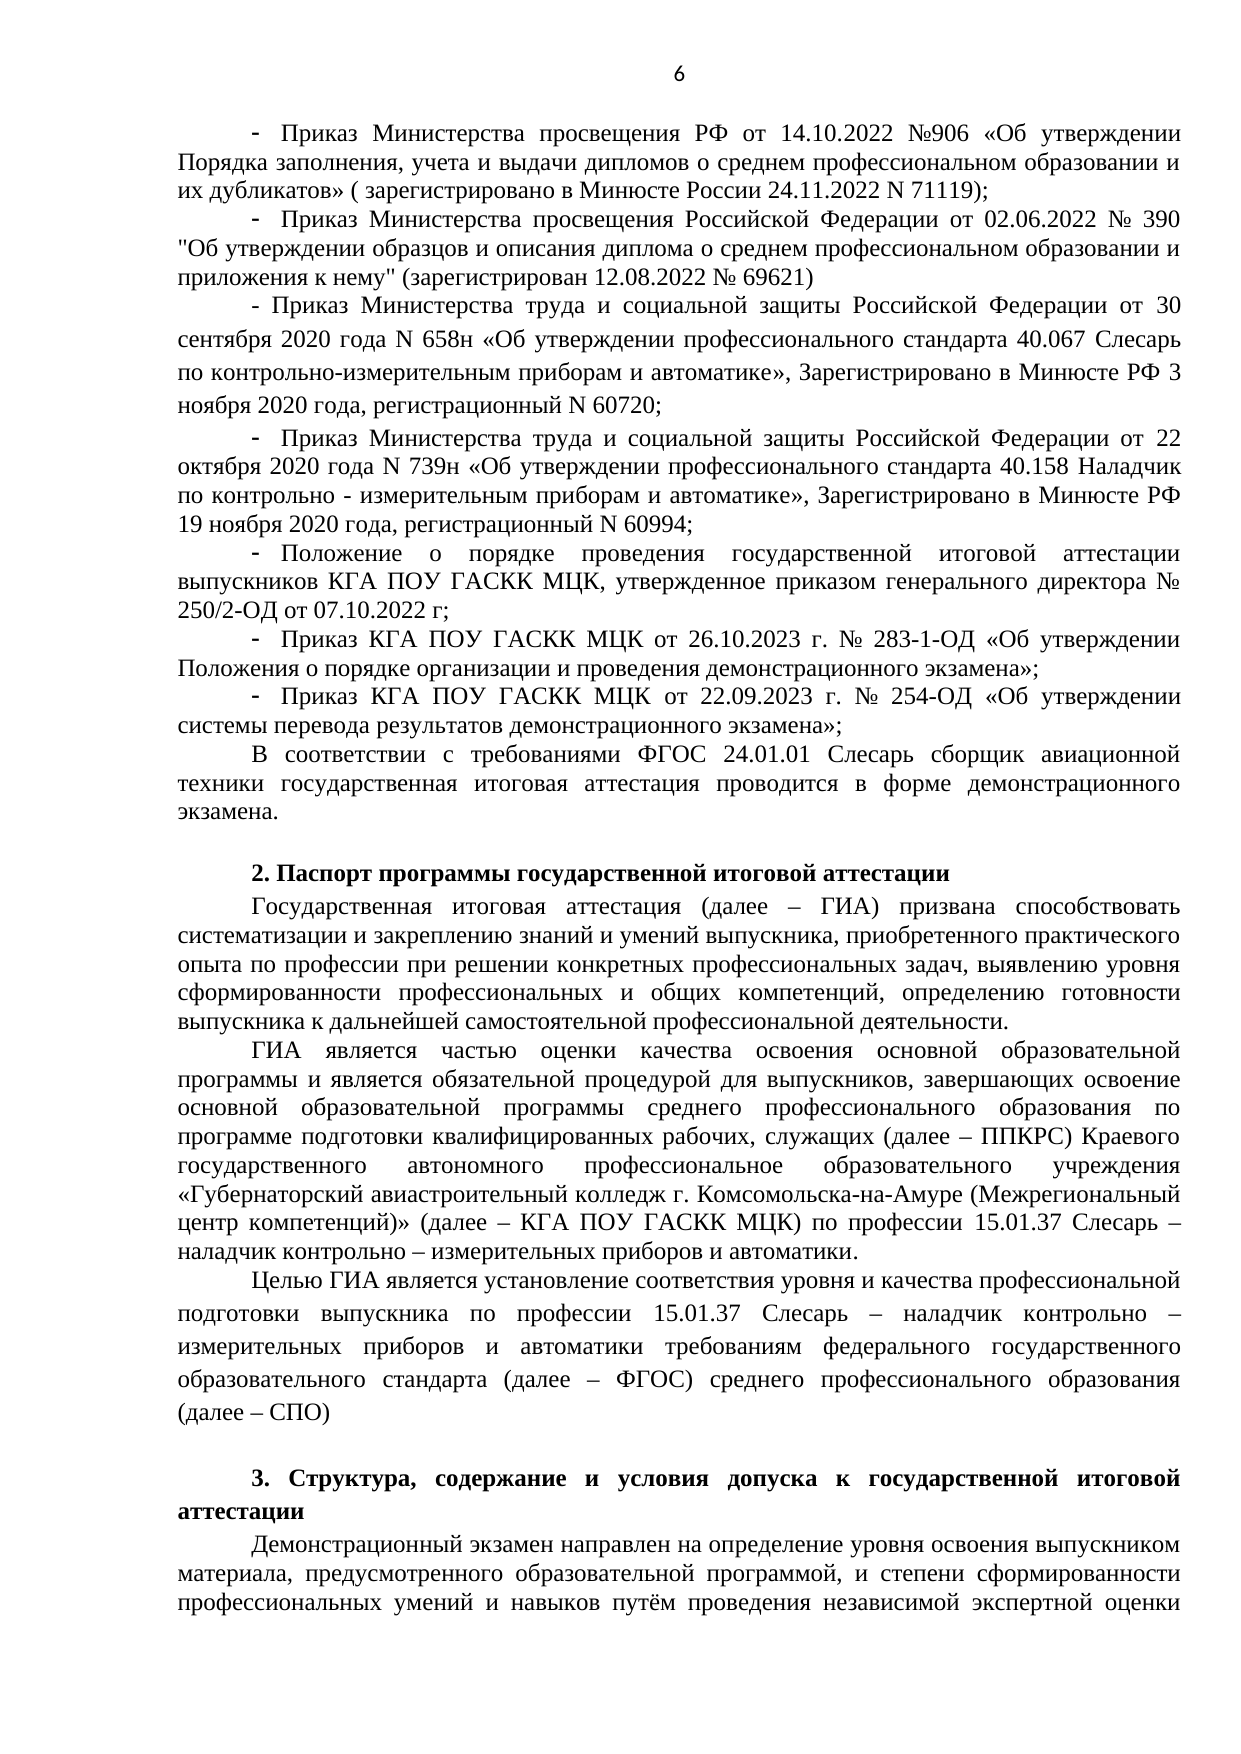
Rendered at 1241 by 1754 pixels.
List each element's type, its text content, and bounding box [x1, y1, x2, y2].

text ГИА является частью оценки качества освоения основной образовательной программы и является обязательной процедурой для выпускников, завершающих освоение основной образовательной программы среднего профессионального образования по программе подготовки квалифицированных рабочих, служащих (далее – ППКРС) Краевого государственного автономного профессиональное образовательного учреждения «Губернаторский авиастроительный колледж г. Комсомольска-на-Амуре (Межрегиональный центр компетенций)» (далее – КГА ПОУ ГАСКК МЦК) по профессии 15.01.37 Слесарь – наладчик контрольно – измерительных приборов и автоматики. [177, 1035, 1181, 1265]
list Приказ Министерства просвещения РФ от 14.10.2022 №906 «Об утверждении Порядка заполнения, учета и выдачи дипломов о среднем профессиональном образовании и их дубликатов» ( зарегистрировано в Минюсте России 24.11.2022 N 71119); [177, 118, 1181, 204]
list Приказ КГА ПОУ ГАСКК МЦК от 26.10.2023 г. № 283-1-ОД «Об утверждении Положения о порядке организации и проведения демонстрационного экзамена»; [177, 624, 1181, 681]
list 2. Паспорт программы государственной итоговой аттестации [177, 858, 1181, 887]
list Приказ КГА ПОУ ГАСКК МЦК от 22.09.2023 г. № 254-ОД «Об утверждении системы перевода результатов демонстрационного экзамена»; [177, 681, 1181, 739]
text - Приказ Министерства труда и социальной защиты Российской Федерации от 30 сентября 2020 года N 658н «Об утверждении профессионального стандарта 40.067 Слесарь по контрольно-измерительным приборам и автоматике», Зарегистрировано в Минюсте РФ 3 ноября 2020 года, регистрационный N 60720; [177, 291, 1181, 418]
list Положение о порядке проведения государственной итоговой аттестации выпускников КГА ПОУ ГАСКК МЦК, утвержденное приказом генерального директора № 250/2-ОД от 07.10.2022 г; [177, 538, 1181, 624]
list Целью ГИА является установление соответствия уровня и качества профессиональной подготовки выпускника по профессии 15.01.37 Слесарь – наладчик контрольно – измерительных приборов и автоматики требованиям федерального государственного образовательного стандарта (далее – ФГОС) среднего профессионального образования (далее – СПО) [177, 1265, 1181, 1426]
text Государственная итоговая аттестация (далее – ГИА) призвана способствовать систематизации и закреплению знаний и умений выпускника, приобретенного практического опыта по профессии при решении конкретных профессиональных задач, выявлению уровня сформированности профессиональных и общих компетенций, определению готовности выпускника к дальнейшей самостоятельной профессиональной деятельности. [177, 891, 1181, 1035]
list Приказ Министерства просвещения Российской Федерации от 02.06.2022 № 390 "Об утверждении образцов и описания диплома о среднем профессиональном образовании и приложения к нему" (зарегистрирован 12.08.2022 № 69621) [177, 204, 1181, 291]
list Приказ Министерства труда и социальной защиты Российской Федерации от 22 октября 2020 года N 739н «Об утверждении профессионального стандарта 40.158 Наладчик по контрольно - измерительным приборам и автоматике», Зарегистрировано в Минюсте РФ 19 ноября 2020 года, регистрационный N 60994; [177, 423, 1181, 538]
list 3. Структура, содержание и условия допуска к государственной итоговой аттестации [177, 1463, 1181, 1525]
text В соответствии с требованиями ФГОС 24.01.01 Слесарь сборщик авиационной техники государственная итоговая аттестация проводится в форме демонстрационного экзамена. [177, 739, 1181, 825]
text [177, 1529, 1181, 1615]
